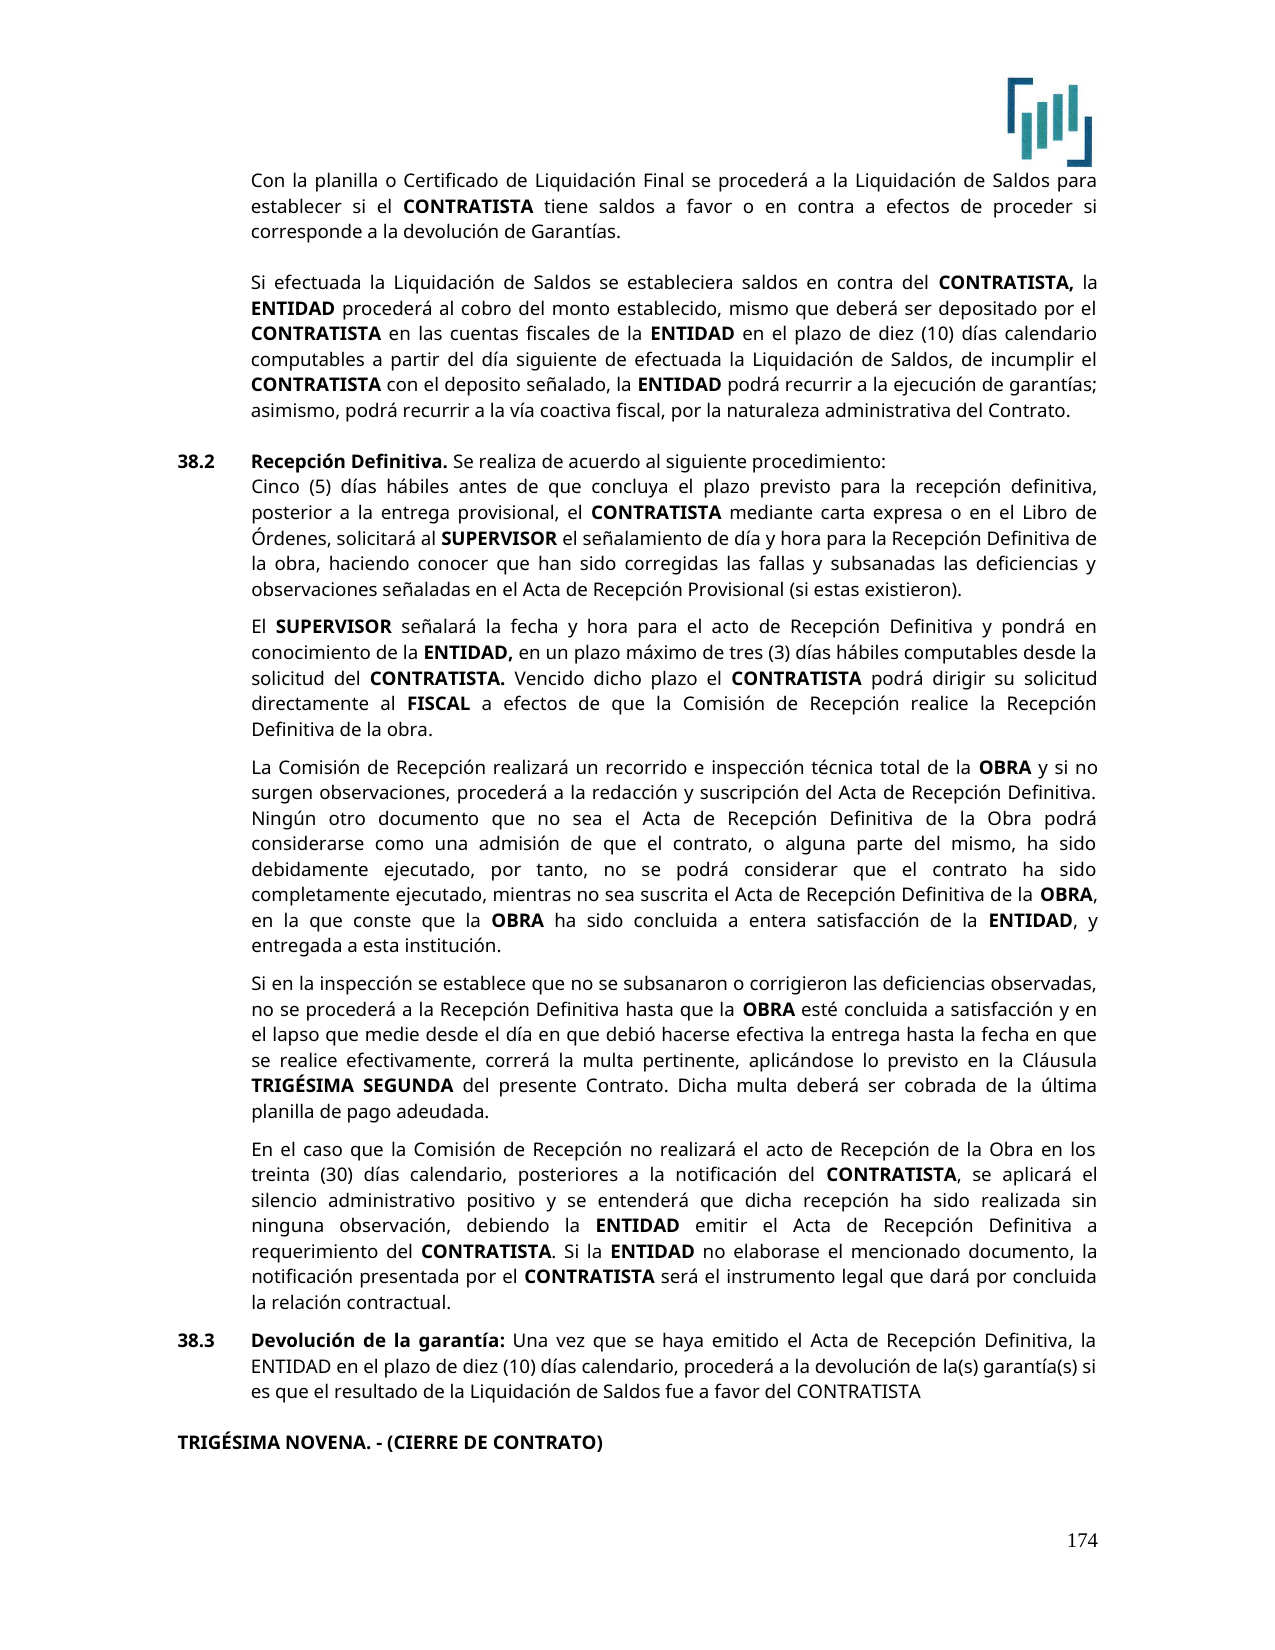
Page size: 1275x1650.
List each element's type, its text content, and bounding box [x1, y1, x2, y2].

list Devolución de la garantía: Una vez que se haya emitido el Acta de Recepción Definitiva, la ENTIDAD en el plazo de diez (10) días calendario, procederá a la devolución de la(s) garantía(s) si es que el resultado de la Liquidación de Saldos fue a favor del CONTRATISTA [177, 1327, 1098, 1404]
text Con la planilla o Certificado de Liquidación Final se procederá a la Liquidación de Saldos para establecer si el CONTRATISTA tiene saldos a favor o en contra a efectos de proceder si corresponde a la devolución de Garantías. [251, 167, 1098, 244]
picture [997, 73, 1098, 168]
text Cinco (5) días hábiles antes de que concluya el plazo previsto para la recepción definitiva, posterior a la entrega provisional, el CONTRATISTA mediante carta expresa o en el Libro de Órdenes, solicitará al SUPERVISOR el señalamiento de día y hora para la Recepción Definitiva de la obra, haciendo conocer que han sido corregidas las fallas y subsanadas las deficiencias y observaciones señaladas en el Acta de Recepción Provisional (si estas existieron). [251, 474, 1098, 601]
text En el caso que la Comisión de Recepción no realizará el acto de Recepción de la Obra en los treinta (30) días calendario, posteriores a la notificación del CONTRATISTA, se aplicará el silencio administrativo positivo y se entenderá que dicha recepción ha sido realizada sin ninguna observación, debiendo la ENTIDAD emitir el Acta de Recepción Definitiva a requerimiento del CONTRATISTA. Si la ENTIDAD no elaborase el mencionado documento, la notificación presentada por el CONTRATISTA será el instrumento legal que dará por concluida la relación contractual. [251, 1136, 1098, 1315]
text Si en la inspección se establece que no se subsanaron o corrigieron las deficiencias observadas, no se procederá a la Recepción Definitiva hasta que la OBRA esté concluida a satisfacción y en el lapso que medie desde el día en que debió hacerse efectiva la entrega hasta la fecha en que se realice efectivamente, correrá la multa pertinente, aplicándose lo previsto en la Cláusula TRIGÉSIMA SEGUNDA del presente Contrato. Dicha multa deberá ser cobrada de la última planilla de pago adeudada. [251, 971, 1098, 1124]
text Si efectuada la Liquidación de Saldos se estableciera saldos en contra del CONTRATISTA, la ENTIDAD procederá al cobro del monto establecido, mismo que deberá ser depositado por el CONTRATISTA en las cuentas fiscales de la ENTIDAD en el plazo de diez (10) días calendario computables a partir del día siguiente de efectuada la Liquidación de Saldos, de incumplir el CONTRATISTA con el deposito señalado, la ENTIDAD podrá recurrir a la ejecución de garantías; asimismo, podrá recurrir a la vía coactiva fiscal, por la naturaleza administrativa del Contrato. [251, 269, 1098, 423]
text El SUPERVISOR señalará la fecha y hora para el acto de Recepción Definitiva y pondrá en conocimiento de la ENTIDAD, en un plazo máximo de tres (3) días hábiles computables desde la solicitud del CONTRATISTA. Vencido dicho plazo el CONTRATISTA podrá dirigir su solicitud directamente al FISCAL a efectos de que la Comisión de Recepción realice la Recepción Definitiva de la obra. [251, 614, 1098, 741]
text La Comisión de Recepción realizará un recorrido e inspección técnica total de la OBRA y si no surgen observaciones, procederá a la redacción y suscripción del Acta de Recepción Definitiva. Ningún otro documento que no sea el Acta de Recepción Definitiva de la Obra podrá considerarse como una admisión de que el contrato, o alguna parte del mismo, ha sido debidamente ejecutado, por tanto, no se podrá considerar que el contrato ha sido completamente ejecutado, mientras no sea suscrita el Acta de Recepción Definitiva de la OBRA, en la que conste que la OBRA ha sido concluida a entera satisfacción de la ENTIDAD, y entregada a esta institución. [251, 754, 1098, 958]
list Recepción Definitiva. Se realiza de acuerdo al siguiente procedimiento: [177, 448, 1098, 474]
text TRIGÉSIMA NOVENA. - (CIERRE DE CONTRATO) [177, 1429, 1098, 1455]
